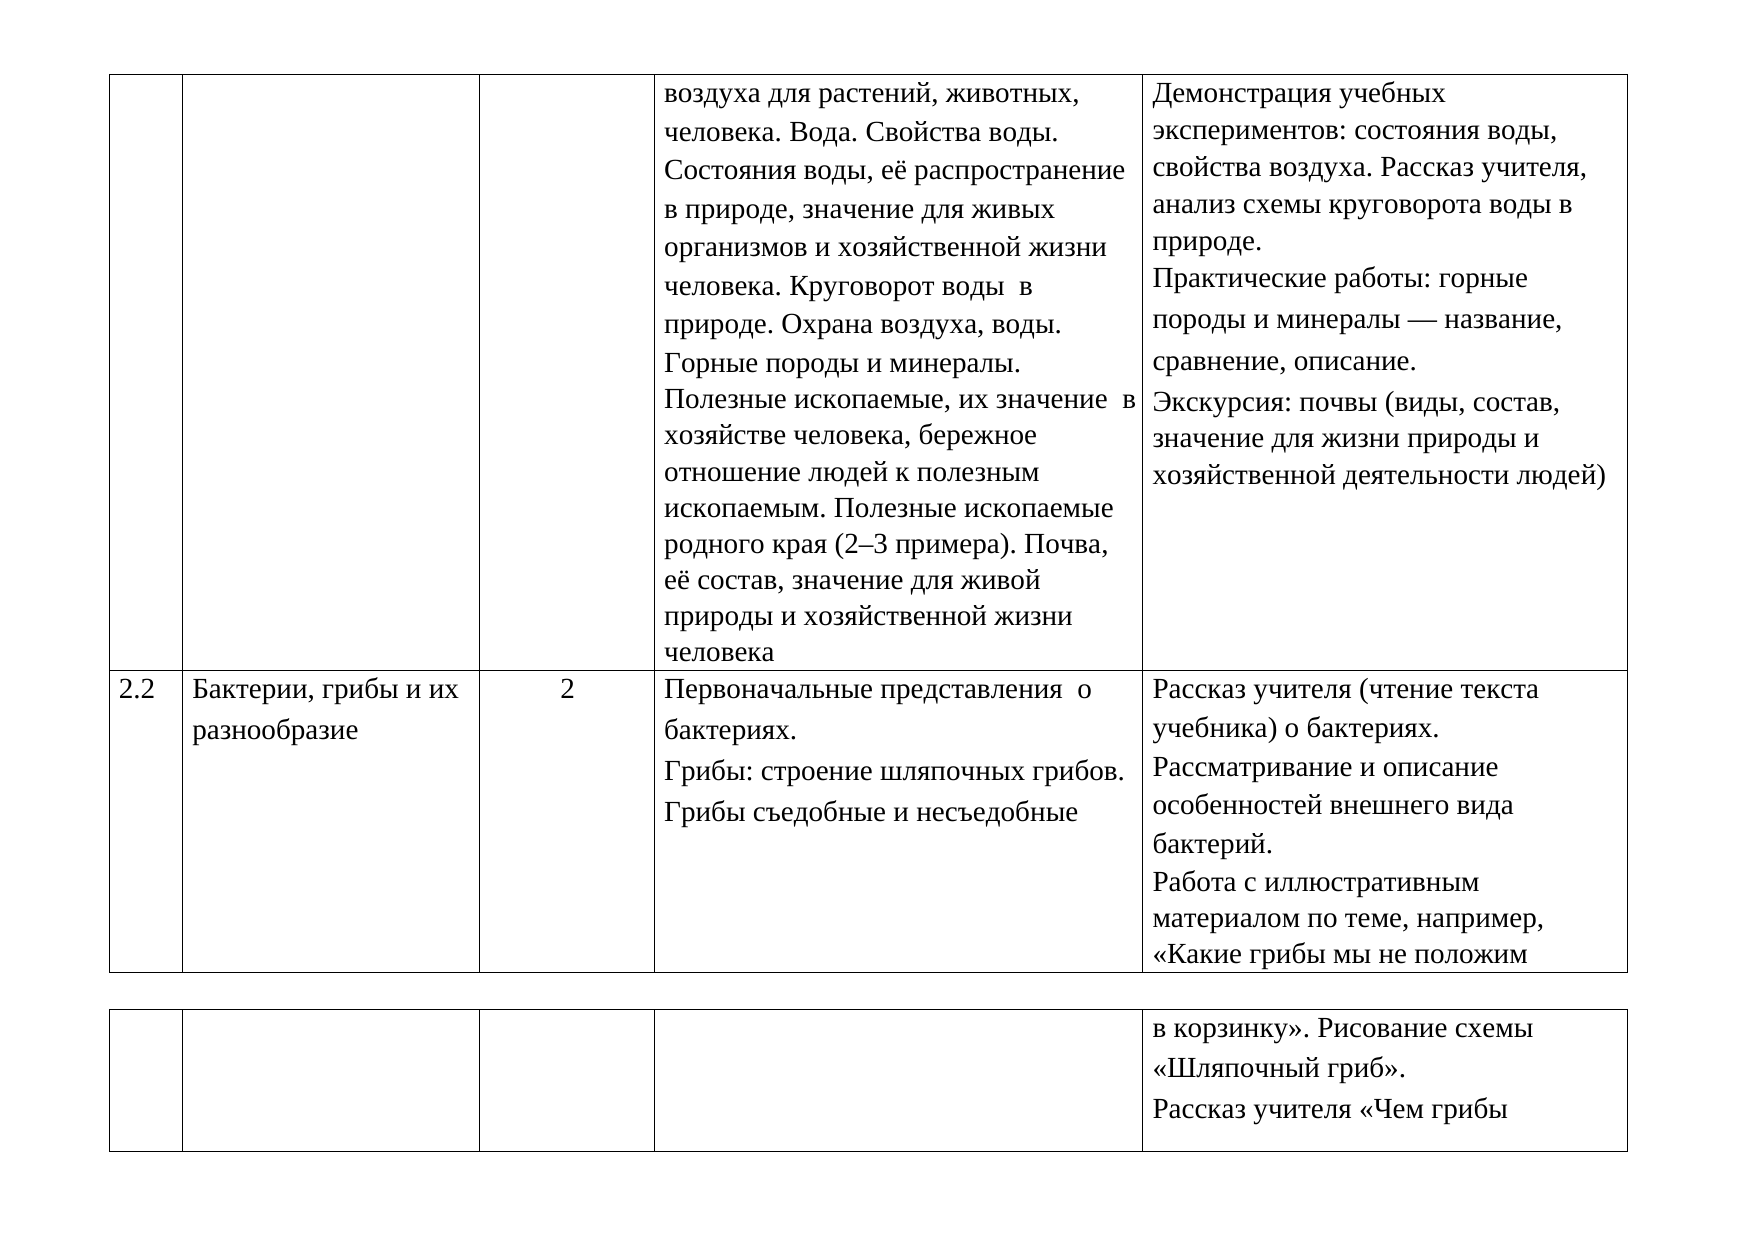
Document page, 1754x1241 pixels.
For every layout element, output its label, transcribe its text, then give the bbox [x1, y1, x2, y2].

table_header [183, 1010, 479, 1151]
table_header [110, 75, 182, 670]
table_header [183, 75, 479, 670]
table_cell Первоначальные представления о бактериях. Грибы: строение шляпочных грибов. Грибы съедобные и несъедобные [655, 671, 1142, 972]
table_cell 2.2 [110, 671, 182, 972]
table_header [1143, 1010, 1627, 1151]
table_header [480, 75, 654, 670]
table_cell 2 [480, 671, 654, 972]
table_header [1143, 75, 1627, 670]
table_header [655, 75, 1142, 670]
table_header [655, 1010, 1142, 1151]
table_header [480, 1010, 654, 1151]
table_cell Рассказ учителя (чтение текста учебника) о бактериях. Рассматривание и описание особенностей внешнего вида бактерий. Работа с иллюстративным материалом по теме, например, «Какие грибы мы не положим [1143, 671, 1627, 972]
table_cell Бактерии, грибы и их разнообразие [183, 671, 479, 972]
table_header [110, 1010, 182, 1151]
